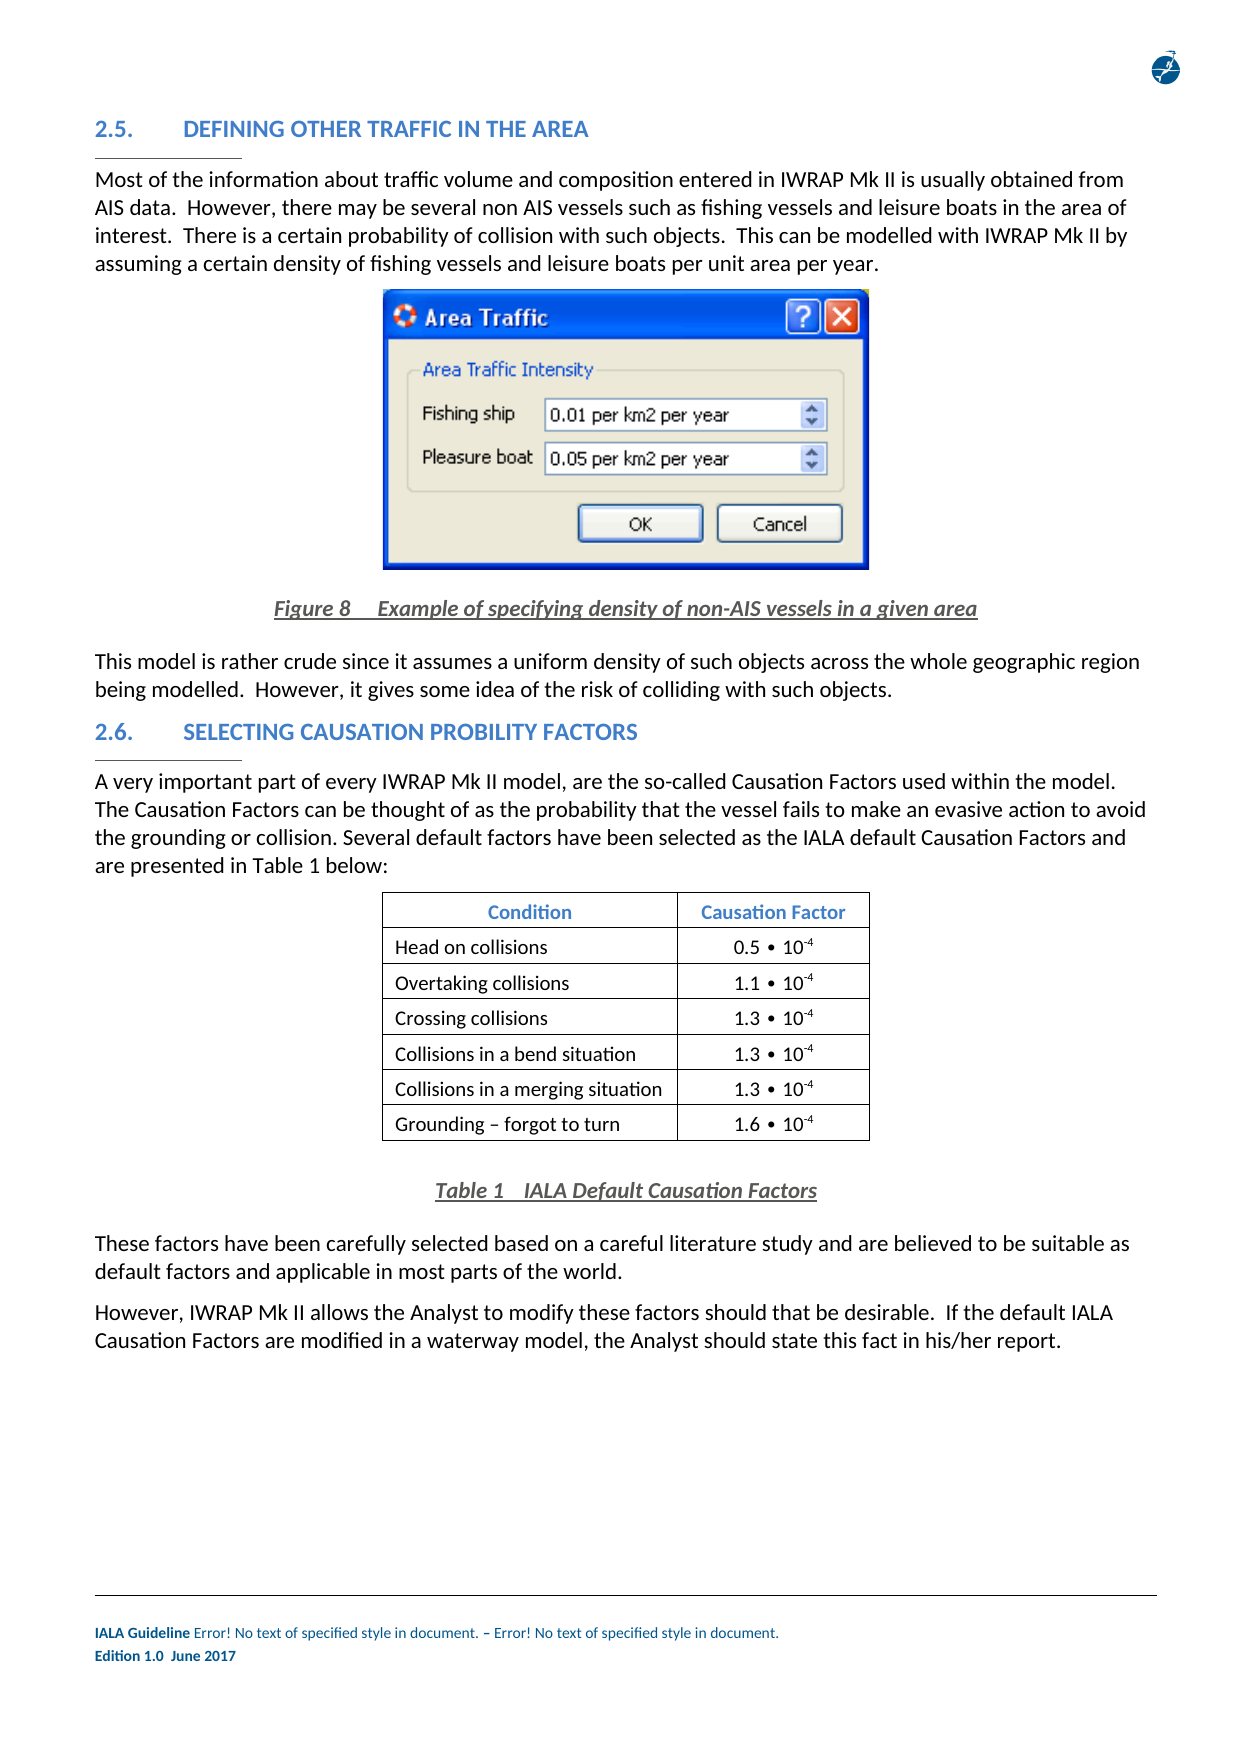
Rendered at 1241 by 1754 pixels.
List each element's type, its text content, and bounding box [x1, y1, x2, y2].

table_cell Grounding – forgot to turn [383, 1105, 677, 1140]
table_cell Crossing collisions [383, 999, 677, 1033]
table_cell 1.1 ∙ 10-4 [678, 964, 869, 998]
table_cell Overtaking collisions [383, 964, 677, 998]
table_cell 0.5 ∙ 10-4 [678, 928, 869, 963]
text This model is rather crude since it assumes a uniform density of such objects across the whole geographic region being modelled. However, it gives some idea of the risk of colliding with such objects. [94, 647, 1157, 703]
table_cell 1.3 ∙ 10-4 [678, 1035, 869, 1069]
table_header Causation Factor [678, 893, 869, 927]
table_cell 1.3 ∙ 10-4 [678, 999, 869, 1033]
text However, IWRAP Mk II allows the Analyst to modify these factors should that be desirable. If the default IALA Causation Factors are modified in a waterway model, the Analyst should state this fact in his/her report. [94, 1298, 1157, 1354]
picture [1120, 0, 1239, 119]
text These factors have been carefully selected based on a careful literature study and are believed to be suitable as default factors and applicable in most parts of the world. [94, 1229, 1157, 1285]
picture [382, 289, 870, 570]
table_cell Collisions in a bend situation [383, 1035, 677, 1069]
table_cell 1.3 ∙ 10-4 [678, 1070, 869, 1104]
table_header Condition [383, 893, 677, 927]
subtitle SELECTING CAUSATION PROBILITY FACTORS [94, 716, 1157, 746]
table_cell Head on collisions [383, 928, 677, 963]
text A very important part of every IWRAP Mk II model, are the so-called Causation Factors used within the model. The Causation Factors can be thought of as the probability that the vessel fails to make an evasive action to avoid the grounding or collision. Several default factors have been selected as the IALA default Causation Factors and are presented in Table 1 below: [94, 767, 1157, 879]
text Example of specifying density of non-AIS vessels in a given area [94, 594, 1157, 622]
text IALA Default Causation Factors [94, 1176, 1157, 1204]
table_cell Collisions in a merging situation [383, 1070, 677, 1104]
text Most of the information about traffic volume and composition entered in IWRAP Mk II is usually obtained from AIS data. However, there may be several non AIS vessels such as fishing vessels and leisure boats in the area of interest. There is a certain probability of collision with such objects. This can be modelled with IWRAP Mk II by assuming a certain density of fishing vessels and leisure boats per unit area per year. [94, 165, 1157, 277]
subtitle DEFINING OTHER TRAFFIC IN THE AREA [94, 114, 1157, 144]
table_cell 1.6 ∙ 10-4 [678, 1105, 869, 1140]
